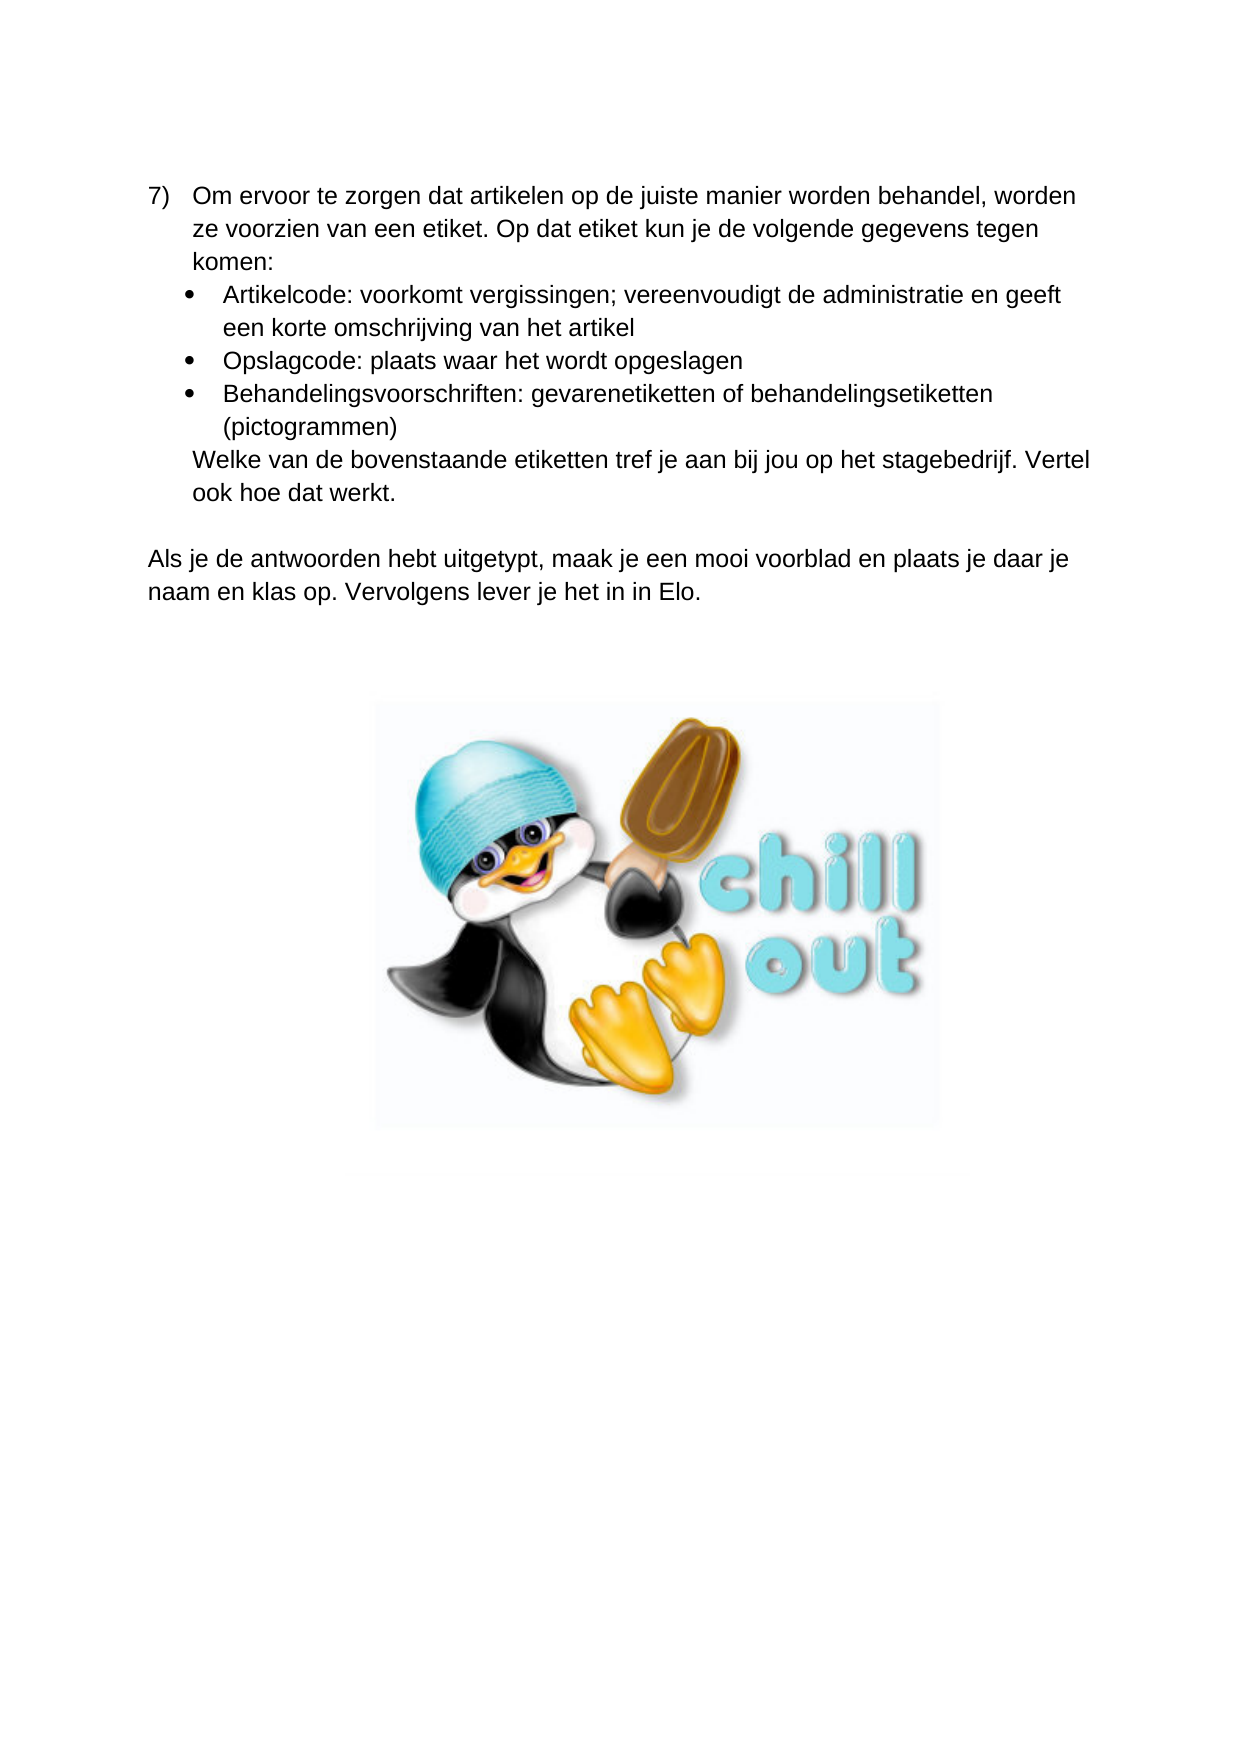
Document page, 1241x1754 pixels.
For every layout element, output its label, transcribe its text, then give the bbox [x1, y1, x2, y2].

picture [345, 655, 971, 1176]
list Artikelcode: voorkomt vergissingen; vereenvoudigt de administratie en geeft een korte omschrijving van het artikel [185, 280, 1093, 342]
list Behandelingsvoorschriften: gevarenetiketten of behandelingsetiketten (pictogrammen) [185, 379, 1093, 441]
text Als je de antwoorden hebt uitgetypt, maak je een mooi voorblad en plaats je daar je naam en klas op. Vervolgens lever je het in in Elo. [148, 544, 1093, 606]
list Welke van de bovenstaande etiketten tref je aan bij jou op het stagebedrijf. Vertel ook hoe dat werkt. [192, 445, 1093, 507]
list Om ervoor te zorgen dat artikelen op de juiste manier worden behandel, worden ze voorzien van een etiket. Op dat etiket kun je de volgende gegevens tegen komen: [148, 181, 1093, 275]
list Opslagcode: plaats waar het wordt opgeslagen [185, 346, 1093, 375]
